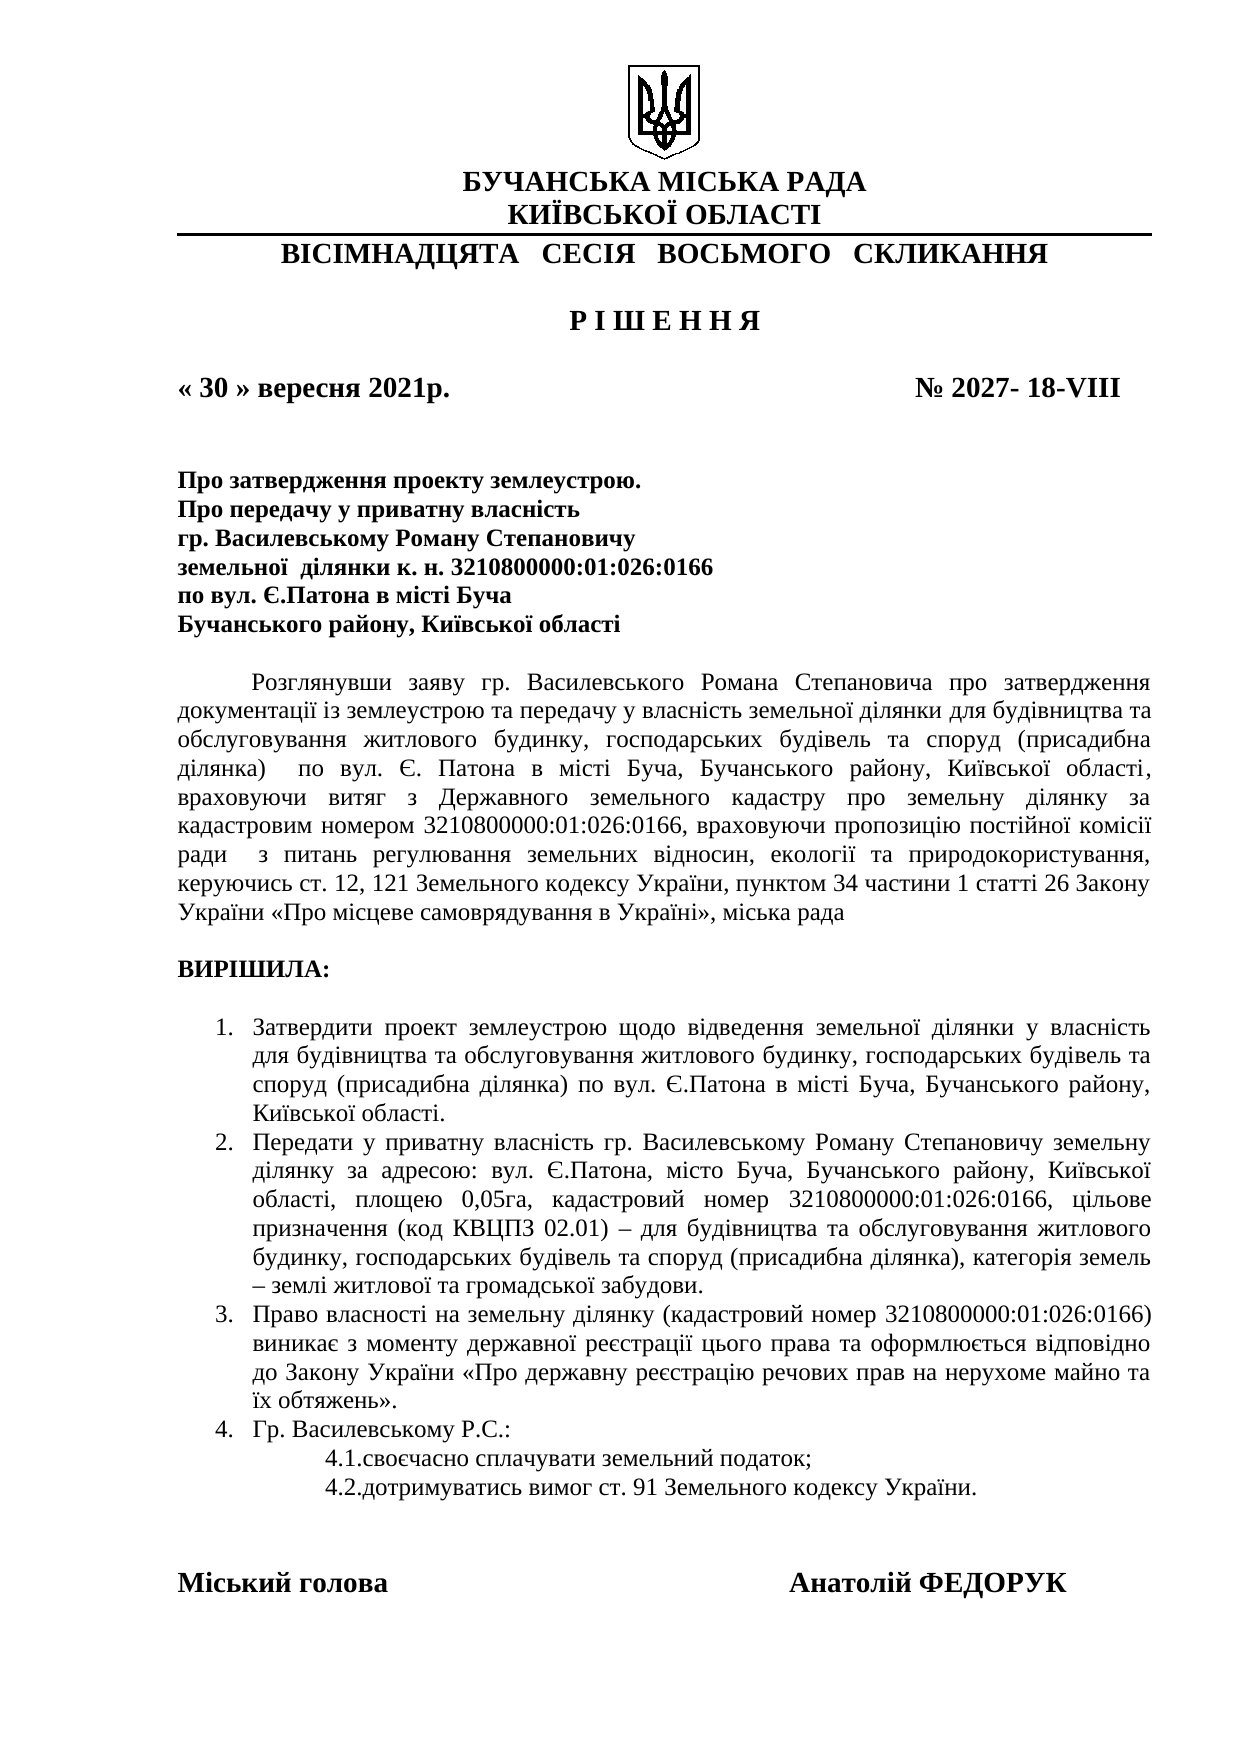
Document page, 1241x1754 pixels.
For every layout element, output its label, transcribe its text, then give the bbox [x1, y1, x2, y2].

text Про передачу у приватну власність [177, 494, 1152, 523]
text 4.1.своєчасно сплачувати земельний податок; [325, 1443, 1152, 1472]
text Про затвердження проекту землеустрою. [177, 465, 1152, 494]
text КИЇВСЬКОЇ ОБЛАСТІ [177, 197, 1152, 233]
text ВИРІШИЛА: [177, 954, 1152, 983]
text « 30 » вересня 2021р. № 2027- 18-VІІІ [177, 370, 1152, 404]
list Право власності на земельну ділянку (кадастровий номер 3210800000:01:026:0166) виникає з моменту державної реєстрації цього права та оформлюється відповідно до Закону України «Про державну реєстрацію речових прав на нерухоме майно та їх обтяжень». [215, 1299, 1152, 1414]
text Міський голова Анатолій ФЕДОРУК [177, 1565, 1152, 1598]
text Р І Ш Е Н Н Я [177, 303, 1152, 337]
text БУЧАНСЬКА МІСЬКА РАДА [177, 164, 1152, 197]
text ВІСІМНАДЦЯТА СЕСІЯ ВОСЬМОГО СКЛИКАННЯ [177, 236, 1152, 270]
list Передати у приватну власність гр. Василевському Роману Степановичу земельну ділянку за адресою: вул. Є.Патона, місто Буча, Бучанського району, Київської області, площею 0,05га, кадастровий номер 3210800000:01:026:0166, цільове призначення (код КВЦПЗ 02.01) – для будівництва та обслуговування житлового будинку, господарських будівель та споруд (присадибна ділянка), категорія земель – землі житлової та громадської забудови. [215, 1127, 1152, 1299]
list Затвердити проект землеустрою щодо відведення земельної ділянки у власність для будівництва та обслуговування житлового будинку, господарських будівель та споруд (присадибна ділянка) по вул. Є.Патона в місті Буча, Бучанського району, Київської області. [215, 1012, 1152, 1127]
text Бучанського району, Київської області [177, 609, 1152, 638]
list Гр. Василевському Р.С.: [215, 1414, 1152, 1443]
text земельної ділянки к. н. 3210800000:01:026:0166 [177, 552, 1152, 580]
text 4.2.дотримуватись вимог ст. 91 Земельного кодексу України. [325, 1472, 1152, 1500]
text гр. Василевському Роману Степановичу [177, 523, 1152, 552]
text Розглянувши заяву гр. Василевського Романа Степановича про затвердження документації із землеустрою та передачу у власність земельної ділянки для будівництва та обслуговування житлового будинку, господарських будівель та споруд (присадибна ділянка) по вул. Є. Патона в місті Буча, Бучанського району, Київської області, враховуючи витяг з Державного земельного кадастру про земельну ділянку за кадастровим номером 3210800000:01:026:0166, враховуючи пропозицію постійної комісії ради з питань регулювання земельних відносин, екології та природокористування, керуючись ст. 12, 121 Земельного кодексу України, пунктом 34 частини 1 статті 26 Закону України «Про місцеве самоврядування в Україні», міська рада [177, 667, 1152, 925]
text по вул. Є.Патона в місті Буча [177, 580, 1152, 609]
